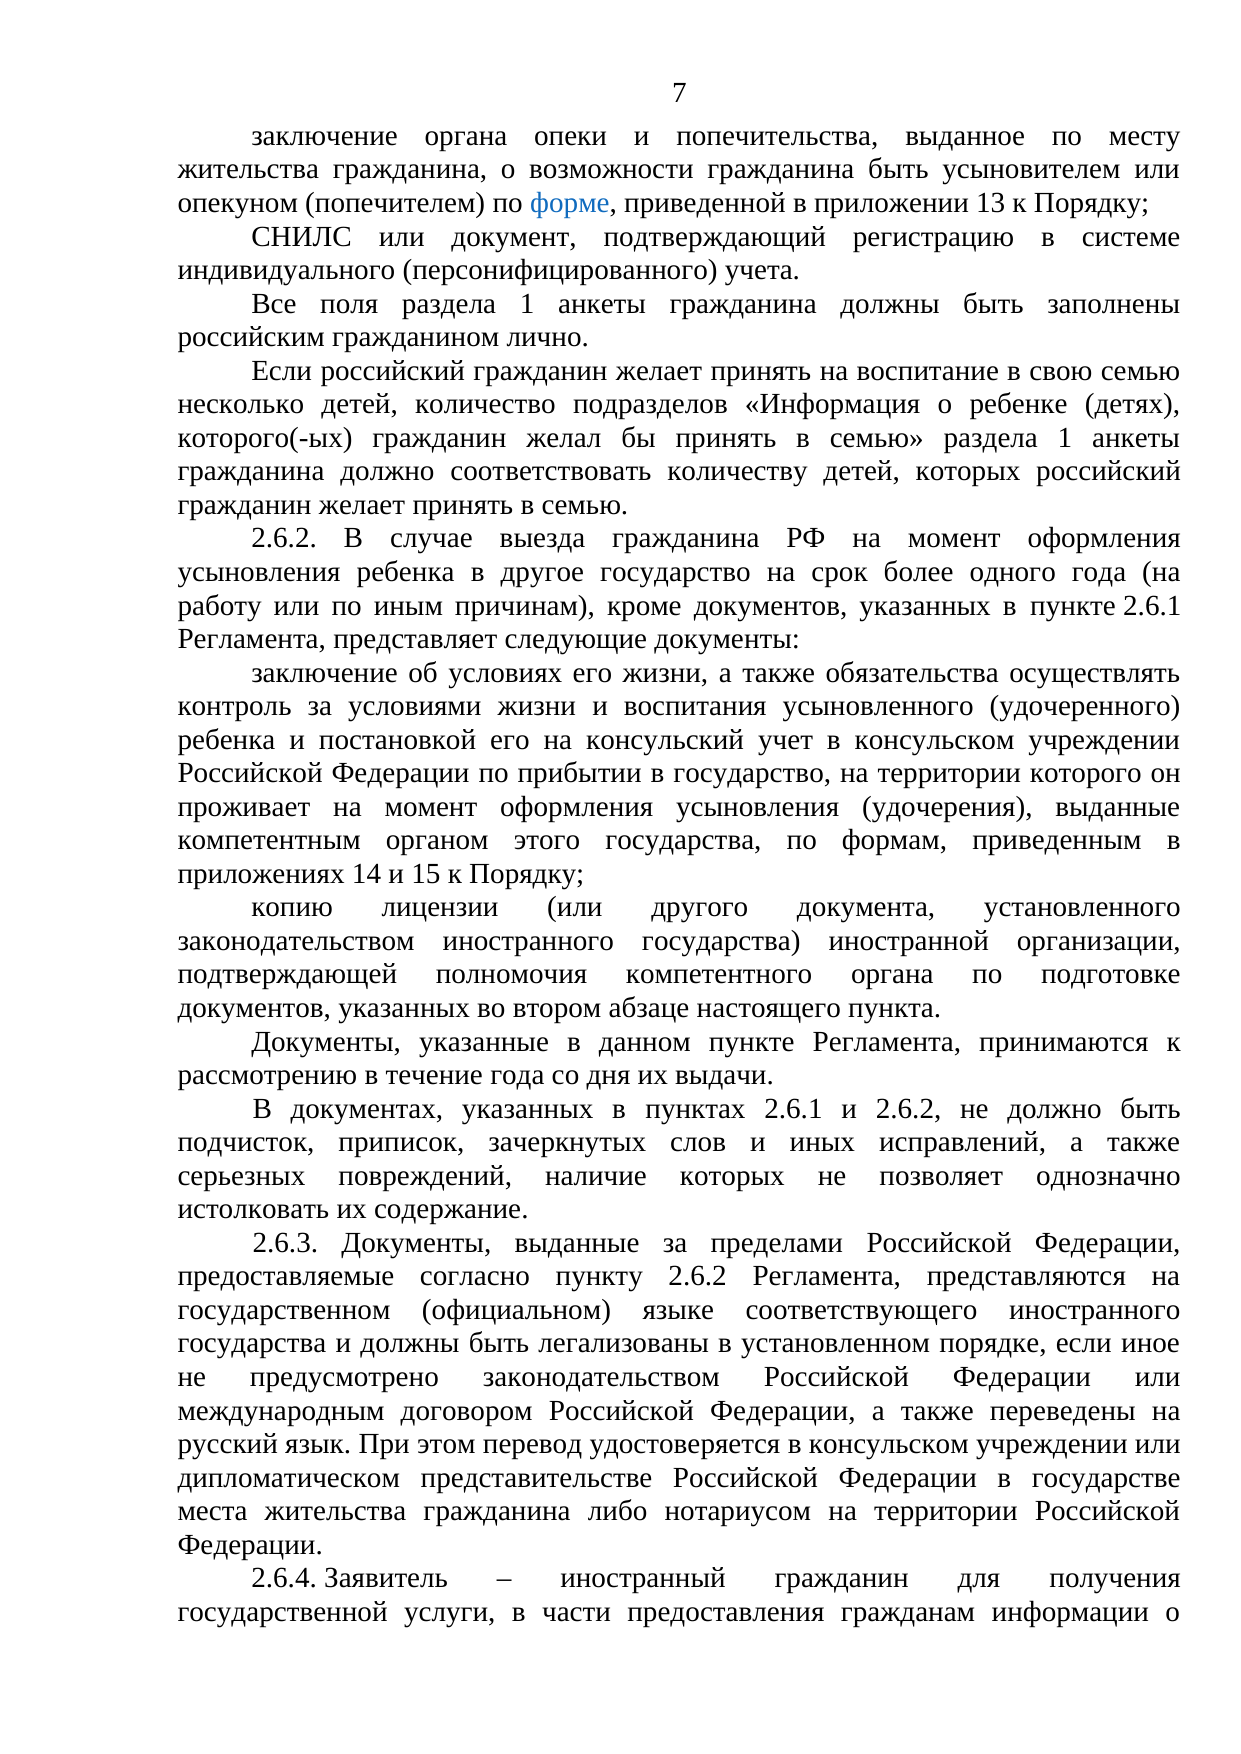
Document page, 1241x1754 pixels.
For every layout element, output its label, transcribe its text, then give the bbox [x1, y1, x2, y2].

text СНИЛС или документ, подтверждающий регистрацию в системе индивидуального (персонифицированного) учета. [177, 219, 1181, 286]
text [177, 1560, 1181, 1627]
text Документы, указанные в данном пункте Регламента, принимаются к рассмотрению в течение года со дня их выдачи. [177, 1024, 1181, 1091]
text 2.6.2. В случае выезда гражданина РФ на момент оформления усыновления ребенка в другое государство на срок более одного года (на работу или по иным причинам), кроме документов, указанных в пункте 2.6.1 Регламента, представляет следующие документы: [177, 521, 1181, 655]
text Если российский гражданин желает принять на воспитание в свою семью несколько детей, количество подразделов «Информация о ребенке (детях), которого(-ых) гражданин желал бы принять в семью» раздела 1 анкеты гражданина должно соответствовать количеству детей, которых российский гражданин желает принять в семью. [177, 353, 1181, 521]
text 2.6.3. Документы, выданные за пределами Российской Федерации, предоставляемые согласно пункту 2.6.2 Регламента, представляются на государственном (официальном) языке соответствующего иностранного государства и должны быть легализованы в установленном порядке, если иное не предусмотрено законодательством Российской Федерации или международным договором Российской Федерации, а также переведены на русский язык. При этом перевод удостоверяется в консульском учреждении или дипломатическом представительстве Российской Федерации в государстве места жительства гражданина либо нотариусом на территории Российской Федерации. [177, 1225, 1181, 1560]
text В документах, указанных в пунктах 2.6.1 и 2.6.2, не должно быть подчисток, приписок, зачеркнутых слов и иных исправлений, а также серьезных повреждений, наличие которых не позволяет однозначно истолковать их содержание. [177, 1091, 1181, 1225]
text Все поля раздела 1 анкеты гражданина должны быть заполнены российским гражданином лично. [177, 286, 1181, 353]
text заключение органа опеки и попечительства, выданное по месту жительства гражданина, о возможности гражданина быть усыновителем или опекуном (попечителем) по форме, приведенной в приложении 13 к Порядку; [177, 118, 1181, 219]
text копию лицензии (или другого документа, установленного законодательством иностранного государства) иностранной организации, подтверждающей полномочия компетентного органа по подготовке документов, указанных во втором абзаце настоящего пункта. [177, 889, 1181, 1024]
text заключение об условиях его жизни, а также обязательства осуществлять контроль за условиями жизни и воспитания усыновленного (удочеренного) ребенка и постановкой его на консульский учет в консульском учреждении Российской Федерации по прибытии в государство, на территории которого он проживает на момент оформления усыновления (удочерения), выданные компетентным органом этого государства, по формам, приведенным в приложениях 14 и 15 к Порядку; [177, 655, 1181, 889]
